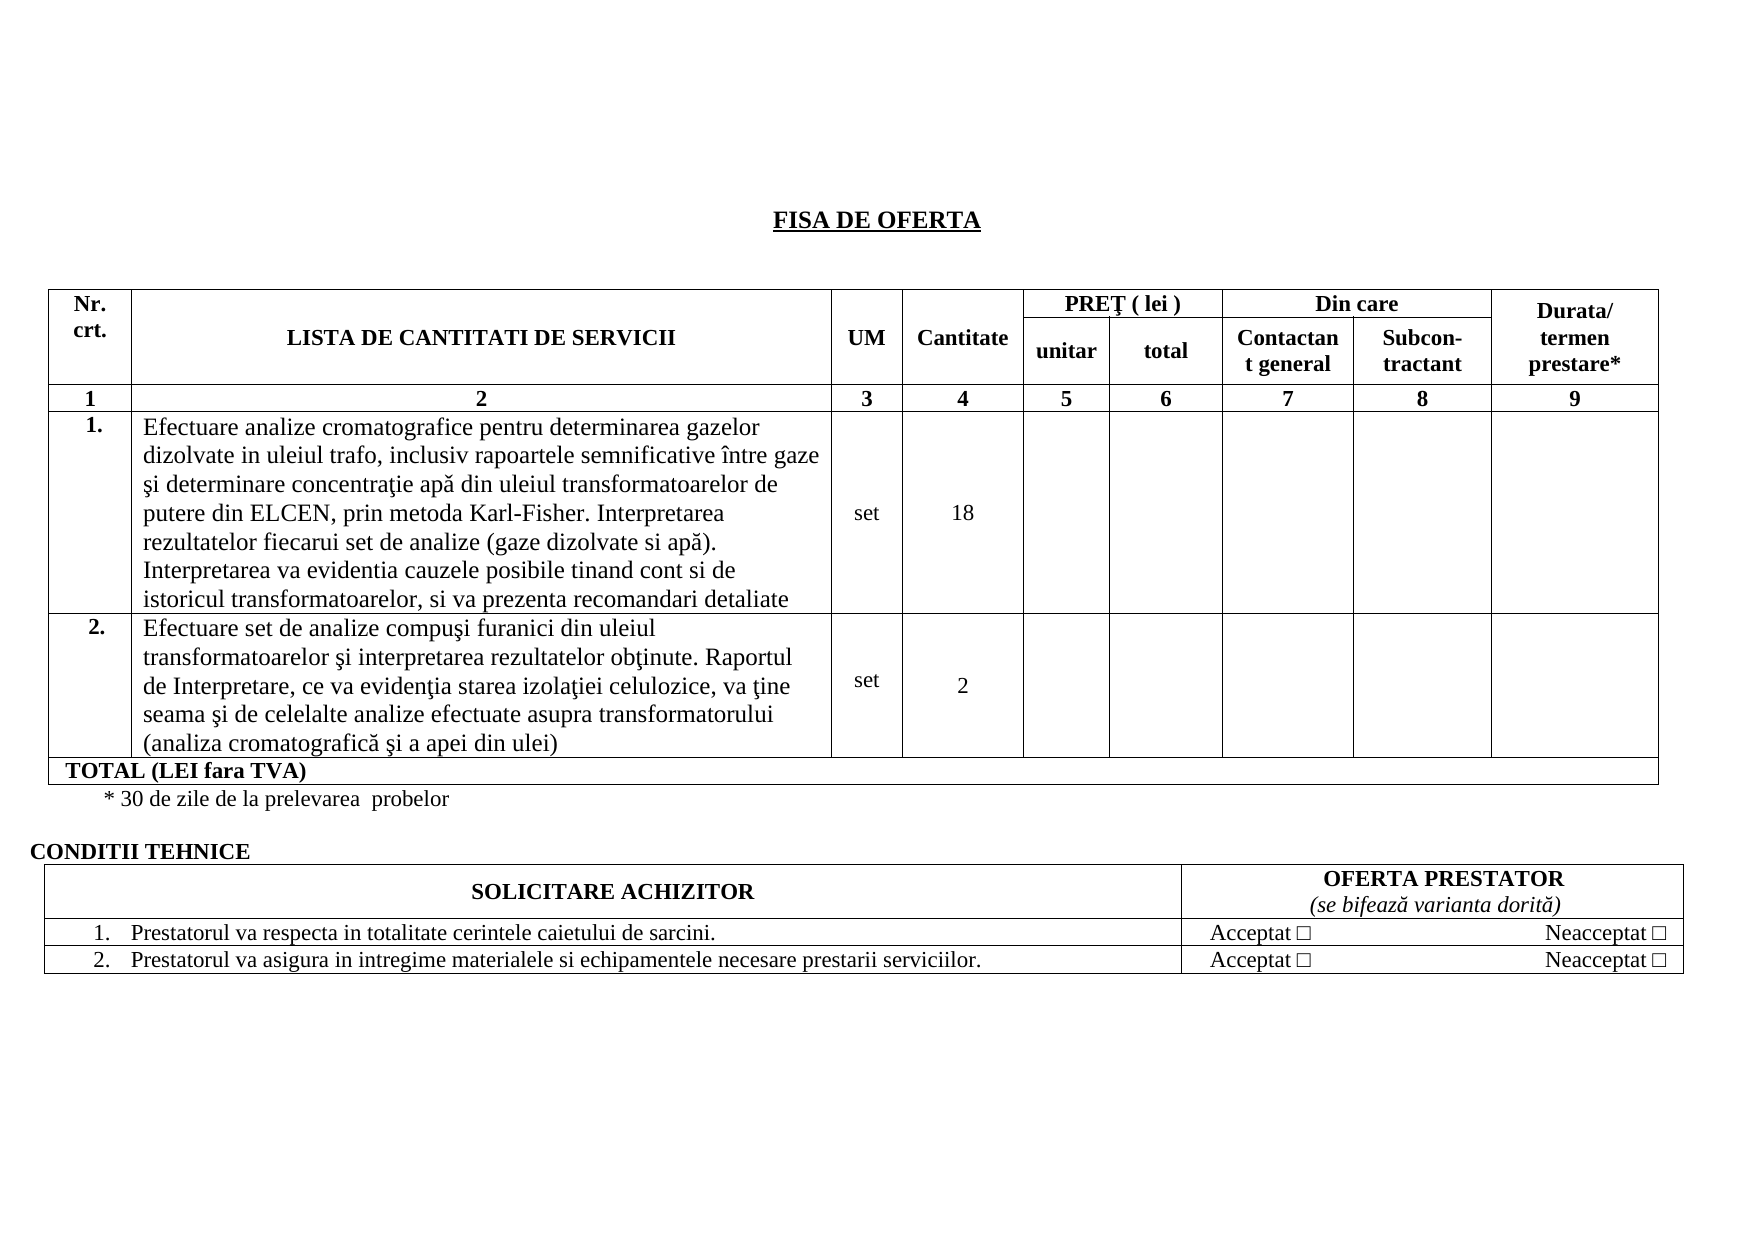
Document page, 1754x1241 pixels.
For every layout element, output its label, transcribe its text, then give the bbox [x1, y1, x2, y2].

table_header Durata/termen prestare* [1492, 290, 1658, 384]
table_cell Prestatorul va asigura in intregime materialele si echipamentele necesare prestarii serviciilor. [45, 946, 1181, 973]
table_cell [1223, 614, 1353, 757]
table_cell Acceptat □ Neacceptat □ [1182, 946, 1683, 973]
text FISA DE OFERTA [29, 205, 1724, 234]
text CONDITII TEHNICE [29, 838, 1724, 864]
table_cell [1492, 614, 1658, 757]
table_cell [1110, 614, 1222, 757]
table_header LISTA DE CANTITATI DE SERVICII [132, 290, 831, 384]
table_header Cantitate [903, 290, 1023, 384]
table_cell [1354, 614, 1491, 757]
table_cell subcon- tractant [1354, 318, 1491, 384]
table_cell unitar [1024, 318, 1109, 384]
table_cell [1110, 412, 1222, 613]
table_cell 1. [49, 412, 131, 613]
table_cell 1 [49, 385, 131, 411]
table_cell 8 [1354, 385, 1491, 411]
table_header PREŢ ( lei ) [1024, 290, 1222, 316]
table_cell Contactant general [1223, 318, 1353, 384]
table_cell [1354, 412, 1491, 613]
table_cell Efectuare analize cromatografice pentru determinarea gazelor dizolvate in uleiul trafo, inclusiv rapoartele semnificative între gaze şi determinare concentraţie apǎ din uleiul transformatoarelor de putere din ELCEN, prin metoda Karl-Fisher. Interpretarea rezultatelor fiecarui set de analize (gaze dizolvate si apă). Interpretarea va evidentia cauzele posibile tinand cont si de istoricul transformatoarelor, si va prezenta recomandari detaliate [132, 412, 831, 613]
table_cell 2 [132, 385, 831, 411]
table_cell 2. [49, 614, 131, 757]
table_cell TOTAL (LEI fara TVA) [49, 758, 1658, 784]
table_header Nr. crt. [49, 290, 131, 384]
table_cell 7 [1223, 385, 1353, 411]
table_cell 2 [903, 614, 1023, 757]
table_header Din care [1223, 290, 1491, 316]
table_cell Acceptat □ Neacceptat □ [1182, 919, 1683, 945]
table_cell [1492, 412, 1658, 613]
table_header OFERTA PRESTATOR (se bifează varianta dorită) [1182, 865, 1683, 918]
table_cell 4 [903, 385, 1023, 411]
table_cell Efectuare set de analize compuşi furanici din uleiul transformatoarelor şi interpretarea rezultatelor obţinute. Raportul de Interpretare, ce va evidenţia starea izolaţiei celulozice, va ţine seama şi de celelalte analize efectuate asupra transformatorului (analiza cromatografică şi a apei din ulei) [132, 614, 831, 757]
table_cell 6 [1110, 385, 1222, 411]
table_cell 3 [832, 385, 902, 411]
table_cell total [1110, 318, 1222, 384]
text * 30 de zile de la prelevarea probelor [29, 785, 1724, 811]
table_cell Prestatorul va respecta in totalitate cerintele caietului de sarcini. [45, 919, 1181, 945]
table_cell 9 [1492, 385, 1658, 411]
table_cell set [832, 614, 902, 757]
table_header UM [832, 290, 902, 384]
table_cell 5 [1024, 385, 1109, 411]
table_header SOLICITARE ACHIZITOR [45, 865, 1181, 918]
table_cell [1223, 412, 1353, 613]
table_cell set [832, 412, 902, 613]
table_cell [1024, 614, 1109, 757]
table_cell 18 [903, 412, 1023, 613]
table_cell [1024, 412, 1109, 613]
